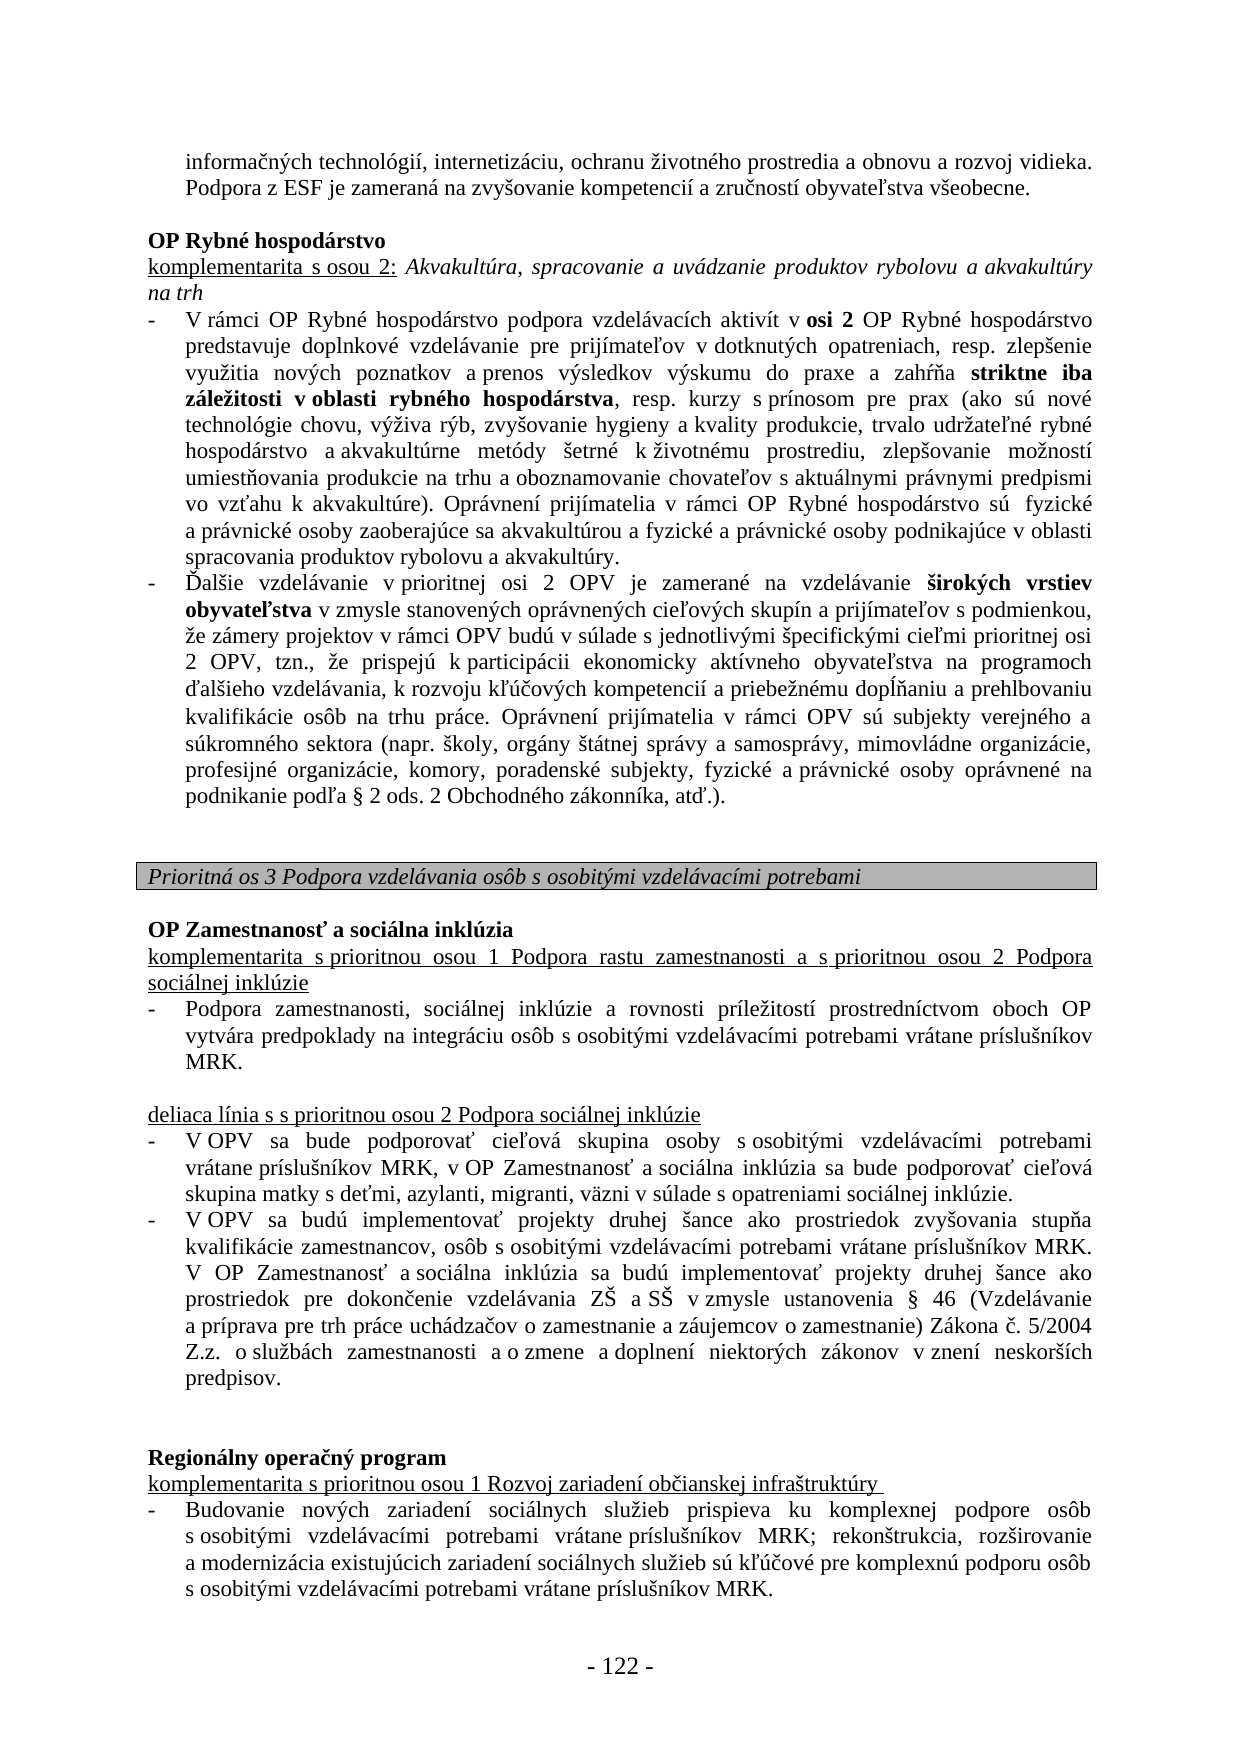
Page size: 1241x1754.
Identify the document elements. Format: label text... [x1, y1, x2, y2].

text deliaca línia s s prioritnou osou 2 Podpora sociálnej inklúzie [148, 1101, 1092, 1127]
text komplementarita s prioritnou osou 1 Rozvoj zariadení občianskej infraštruktúry [148, 1470, 1092, 1496]
list V OPV sa bude podporovať cieľová skupina osoby s osobitými vzdelávacími potrebami vrátane príslušníkov MRK, v OP Zamestnanosť a sociálna inklúzia sa bude podporovať cieľová skupina matky s deťmi, azylanti, migranti, väzni v súlade s opatreniami sociálnej inklúzie. [148, 1127, 1092, 1206]
list Budovanie nových zariadení sociálnych služieb prispieva ku komplexnej podpore osôb s osobitými vzdelávacími potrebami vrátane príslušníkov MRK; rekonštrukcia, rozširovanie a modernizácia existujúcich zariadení sociálnych služieb sú kľúčové pre komplexnú podporu osôb s osobitými vzdelávacími potrebami vrátane príslušníkov MRK. [148, 1496, 1092, 1602]
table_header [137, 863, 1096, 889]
text Regionálny operačný program [148, 1443, 1092, 1470]
list V rámci OP Rybné hospodárstvo podpora vzdelávacích aktivít v osi 2 OP Rybné hospodárstvo predstavuje doplnkové vzdelávanie pre prijímateľov v dotknutých opatreniach, resp. zlepšenie využitia nových poznatkov a prenos výsledkov výskumu do praxe a zahŕňa striktne iba záležitosti v oblasti rybného hospodárstva, resp. kurzy s prínosom pre prax (ako sú nové technológie chovu, výživa rýb, zvyšovanie hygieny a kvality produkcie, trvalo udržateľné rybné hospodárstvo a akvakultúrne metódy šetrné k životnému prostrediu, zlepšovanie možností umiestňovania produkcie na trhu a oboznamovanie chovateľov s aktuálnymi právnymi predpismi vo vzťahu k akvakultúre). Oprávnení prijímatelia v rámci OP Rybné hospodárstvo sú fyzické a právnické osoby zaoberajúce sa akvakultúrou a fyzické a právnické osoby podnikajúce v oblasti spracovania produktov rybolovu a akvakultúry. [148, 306, 1092, 569]
list Podpora zamestnanosti, sociálnej inklúzie a rovnosti príležitostí prostredníctvom oboch OP vytvára predpoklady na integráciu osôb s osobitými vzdelávacími potrebami vrátane príslušníkov MRK. [148, 996, 1092, 1074]
text OP Zamestnanosť a sociálna inklúzia [148, 916, 1092, 943]
text komplementarita s prioritnou osou 1 Podpora rastu zamestnanosti a s prioritnou osou 2 Podpora sociálnej inklúzie [148, 943, 1092, 966]
text komplementarita s osou 2: Akvakultúra, spracovanie a uvádzanie produktov rybolovu a akvakultúry na trh [148, 253, 1092, 306]
text OP Rybné hospodárstvo [148, 227, 1092, 253]
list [148, 148, 1092, 200]
list Ďalšie vzdelávanie v prioritnej osi 2 OPV je zamerané na vzdelávanie širokých vrstiev obyvateľstva v zmysle stanovených oprávnených cieľových skupín a prijímateľov s podmienkou, že zámery projektov v rámci OPV budú v súlade s jednotlivými špecifickými cieľmi prioritnej osi 2 OPV, tzn., že prispejú k participácii ekonomicky aktívneho obyvateľstva na programoch ďalšieho vzdelávania, k rozvoju kľúčových kompetencií a priebežnému dopĺňaniu a prehlbovaniu kvalifikácie osôb na trhu práce. Oprávnení prijímatelia v rámci OPV sú subjekty verejného a súkromného sektora (napr. školy, orgány štátnej správy a samosprávy, mimovládne organizácie, profesijné organizácie, komory, poradenské subjekty, fyzické a právnické osoby oprávnené na podnikanie podľa § 2 ods. 2 Obchodného zákonníka, atď.). [148, 569, 1092, 809]
list V OPV sa budú implementovať projekty druhej šance ako prostriedok zvyšovania stupňa kvalifikácie zamestnancov, osôb s osobitými vzdelávacími potrebami vrátane príslušníkov MRK. V OP Zamestnanosť a sociálna inklúzia sa budú implementovať projekty druhej šance ako prostriedok pre dokončenie vzdelávania ZŠ a SŠ v zmysle ustanovenia § 46 (Vzdelávanie a príprava pre trh práce uchádzačov o zamestnanie a záujemcov o zamestnanie) Zákona č. 5/2004 Z.z. o službách zamestnanosti a o zmene a doplnení niektorých zákonov v znení neskorších predpisov. [148, 1206, 1092, 1391]
text komplementarita s prioritnou osou 1 Podpora rastu zamestnanosti a s prioritnou osou 2 Podpora sociálnej inklúzie [148, 967, 1092, 996]
